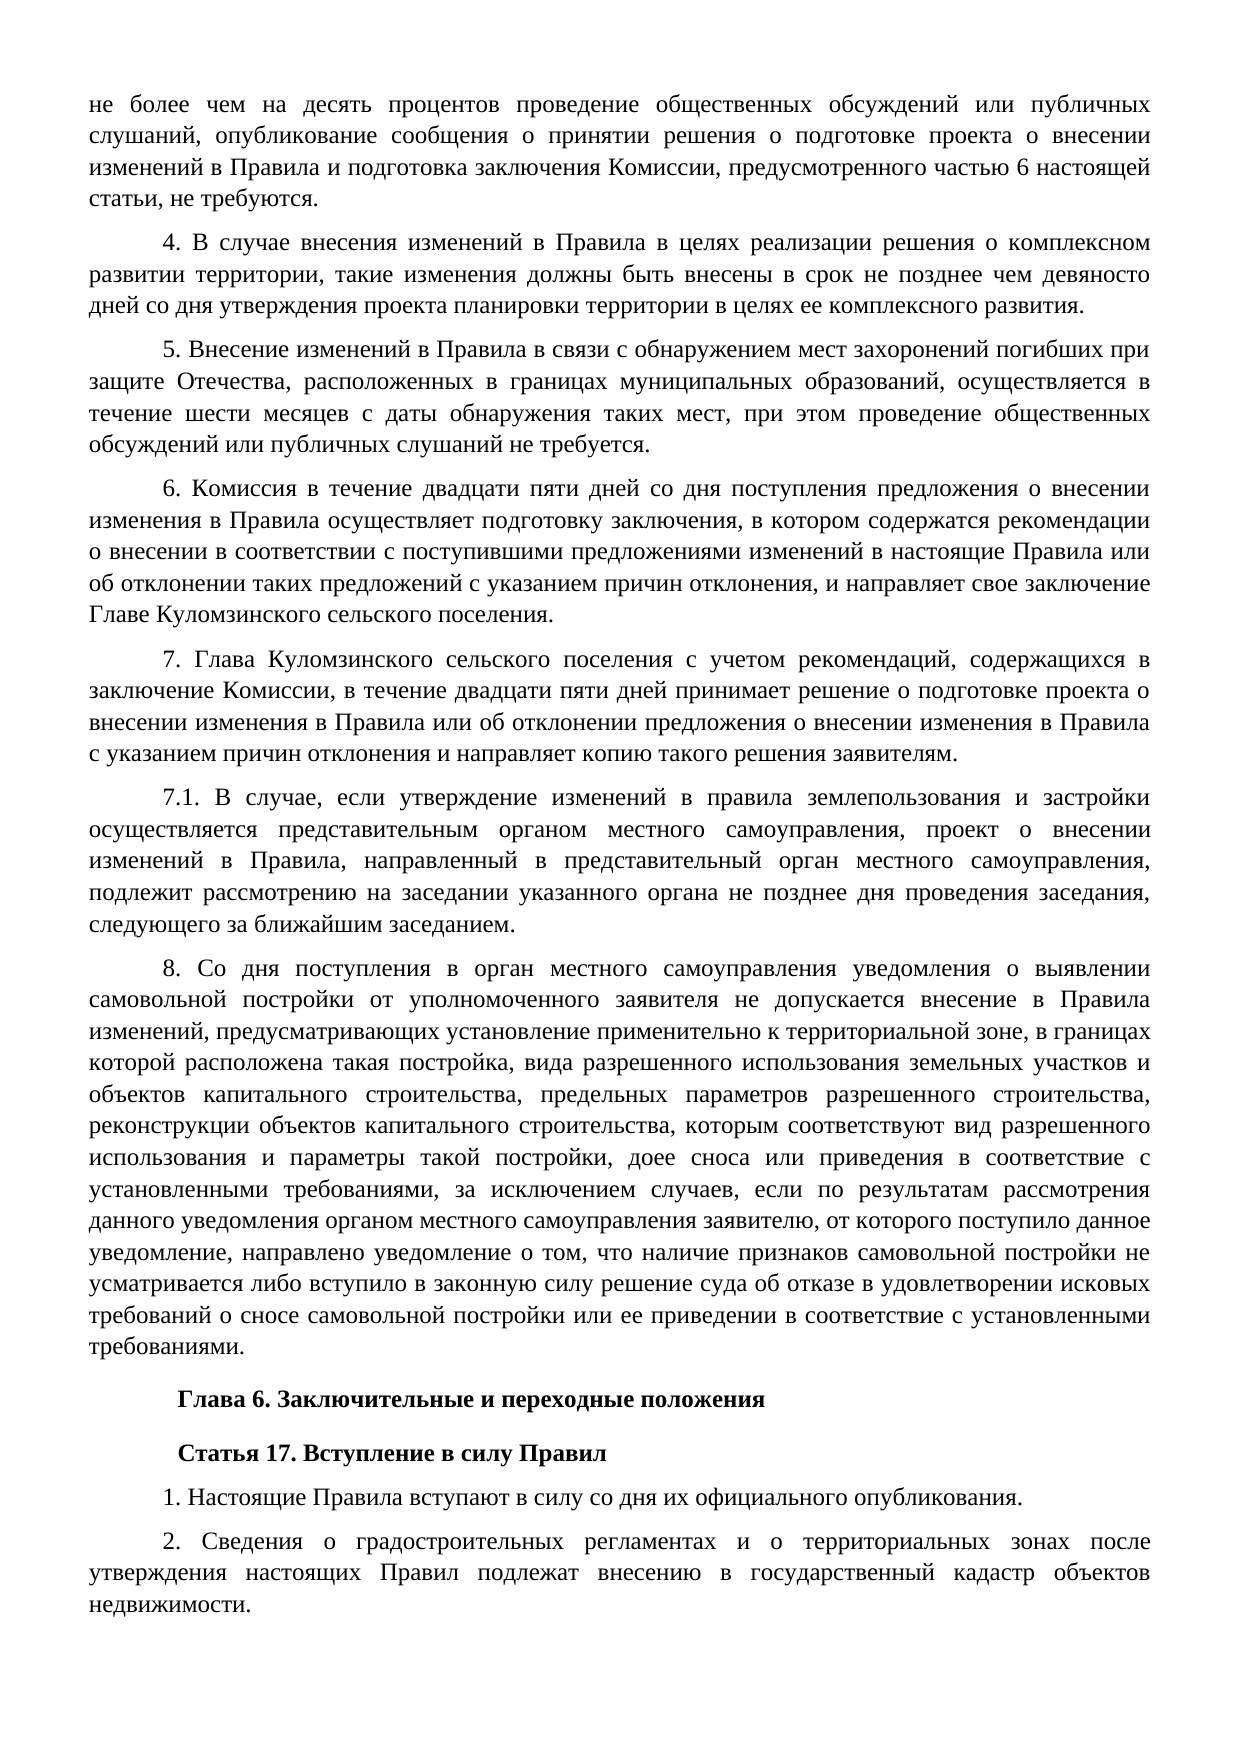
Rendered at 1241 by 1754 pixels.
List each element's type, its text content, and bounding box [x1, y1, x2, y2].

text 2. Сведения о градостроительных регламентах и о территориальных зонах после утверждения настоящих Правил подлежат внесению в государственный кадастр объектов недвижимости. [89, 1526, 1152, 1618]
text 1. Настоящие Правила вступают в силу со дня их официального опубликования. [89, 1482, 1152, 1511]
text 5. Внесение изменений в Правила в связи с обнаружением мест захоронений погибших при защите Отечества, расположенных в границах муниципальных образований, осуществляется в течение шести месяцев с даты обнаружения таких мест, при этом проведение общественных обсуждений или публичных слушаний не требуется. [89, 334, 1152, 458]
subtitle Глава 6. Заключительные и переходные положения [89, 1384, 1152, 1413]
text 7. Глава Куломзинского сельского поселения с учетом рекомендаций, содержащихся в заключение Комиссии, в течение двадцати пяти дней принимает решение о подготовке проекта о внесении изменения в Правила или об отклонении предложения о внесении изменения в Правила с указанием причин отклонения и направляет копию такого решения заявителям. [89, 644, 1152, 767]
text 7.1. В случае, если утверждение изменений в правила землепользования и застройки осуществляется представительным органом местного самоуправления, проект о внесении изменений в Правила, направленный в представительный орган местного самоуправления, подлежит рассмотрению на заседании указанного органа не позднее дня проведения заседания, следующего за ближайшим заседанием. [89, 782, 1152, 937]
subtitle Статья 17. Вступление в силу Правил [89, 1438, 1152, 1466]
text 8. Со дня поступления в орган местного самоуправления уведомления о выявлении самовольной постройки от уполномоченного заявителя не допускается внесение в Правила изменений, предусматривающих установление применительно к территориальной зоне, в границах которой расположена такая постройка, вида разрешенного использования земельных участков и объектов капитального строительства, предельных параметров разрешенного строительства, реконструкции объектов капитального строительства, которым соответствуют вид разрешенного использования и параметры такой постройки, доее сноса или приведения в соответствие с установленными требованиями, за исключением случаев, если по результатам рассмотрения данного уведомления органом местного самоуправления заявителю, от которого поступило данное уведомление, направлено уведомление о том, что наличие признаков самовольной постройки не усматривается либо вступило в законную силу решение суда об отказе в удовлетворении исковых требований о сносе самовольной постройки или ее приведении в соответствие с установленными требованиями. [89, 953, 1152, 1360]
text 4. В случае внесения изменений в Правила в целях реализации решения о комплексном развитии территории, такие изменения должны быть внесены в срок не позднее чем девяносто дней со дня утверждения проекта планировки территории в целях ее комплексного развития. [89, 227, 1152, 319]
text не более чем на десять процентов проведение общественных обсуждений или публичных слушаний, опубликование сообщения о принятии решения о подготовке проекта о внесении изменений в Правила и подготовка заключения Комиссии, предусмотренного частью 6 настоящей статьи, не требуются. [89, 89, 1152, 212]
text 6. Комиссия в течение двадцати пяти дней со дня поступления предложения о внесении изменения в Правила осуществляет подготовку заключения, в котором содержатся рекомендации о внесении в соответствии с поступившими предложениями изменений в настоящие Правила или об отклонении таких предложений с указанием причин отклонения, и направляет свое заключение Главе Куломзинского сельского поселения. [89, 473, 1152, 628]
